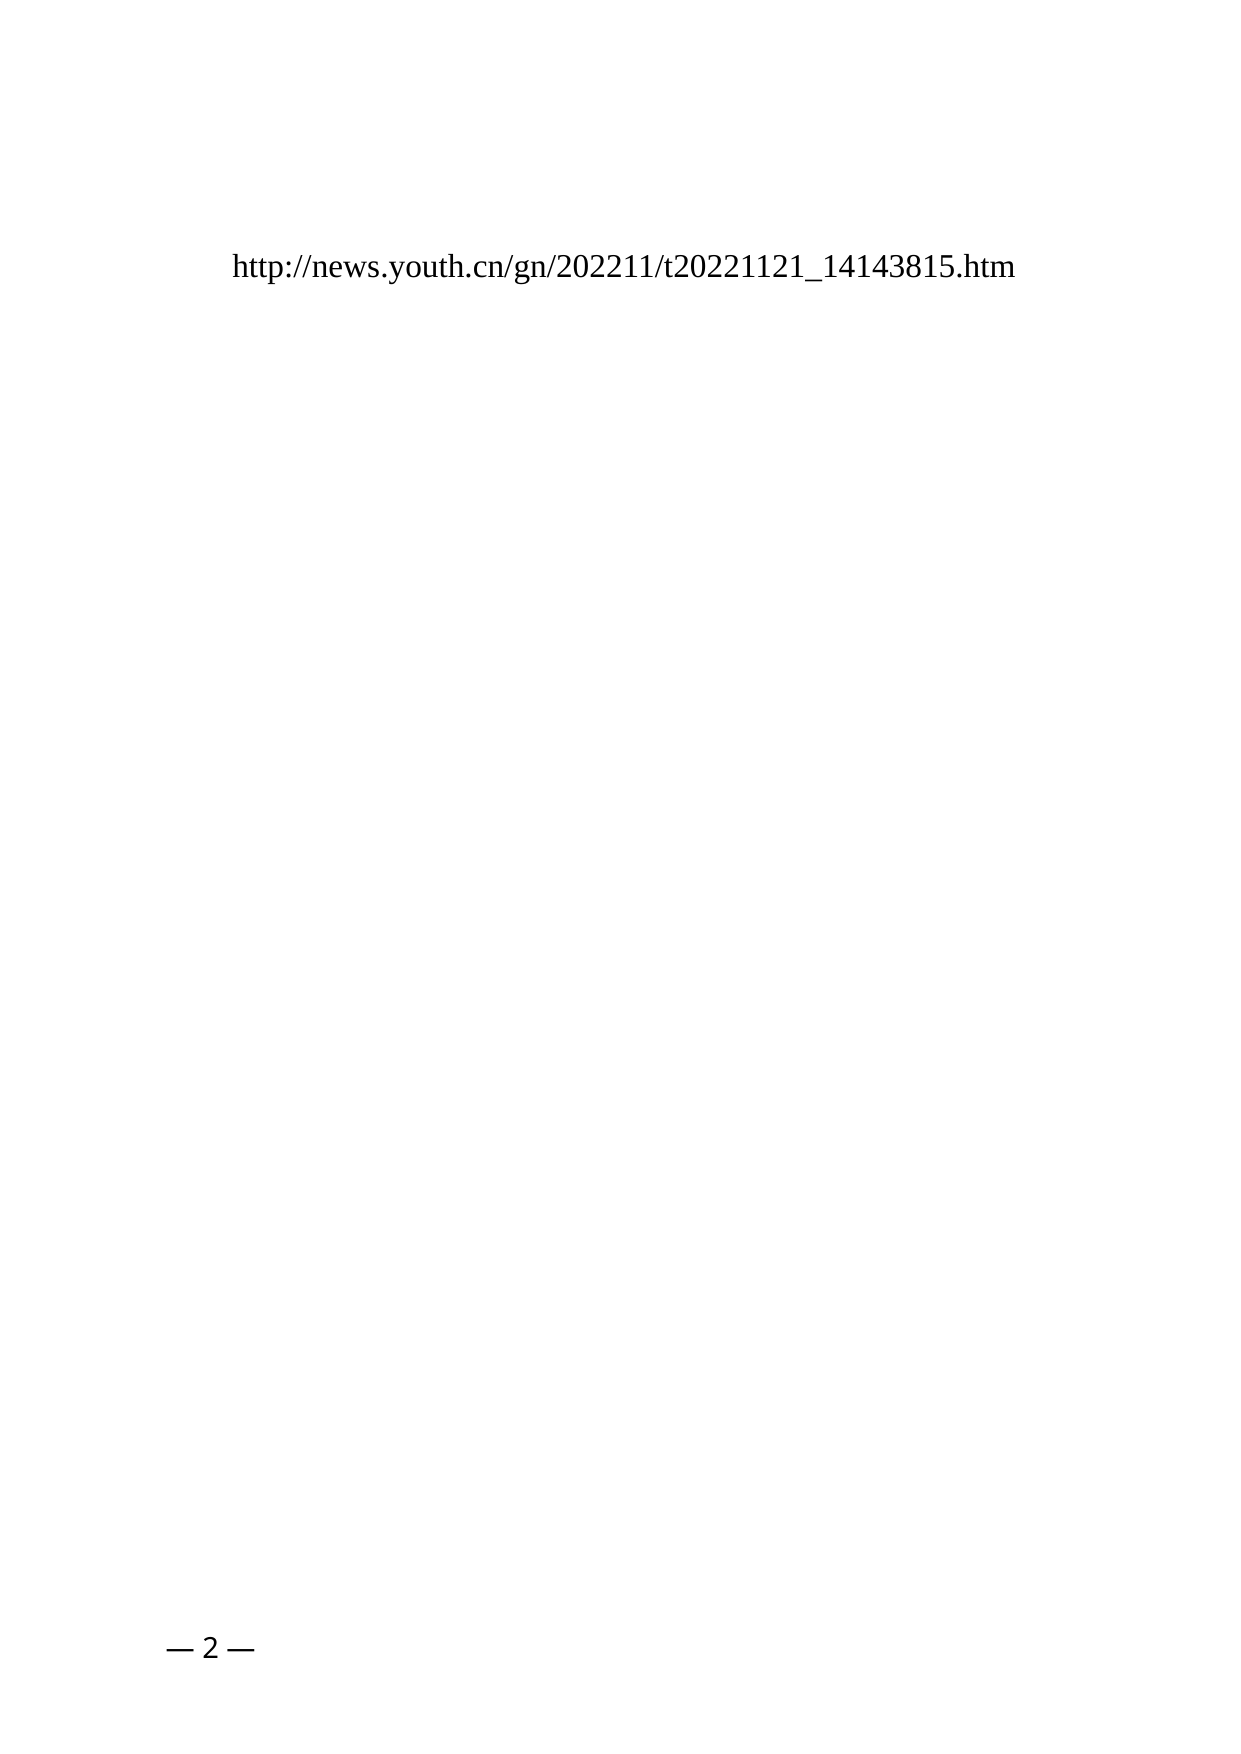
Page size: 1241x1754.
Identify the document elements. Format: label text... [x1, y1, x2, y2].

text http://news.youth.cn/gn/202211/t20221121_14143815.htm [165, 233, 1087, 298]
